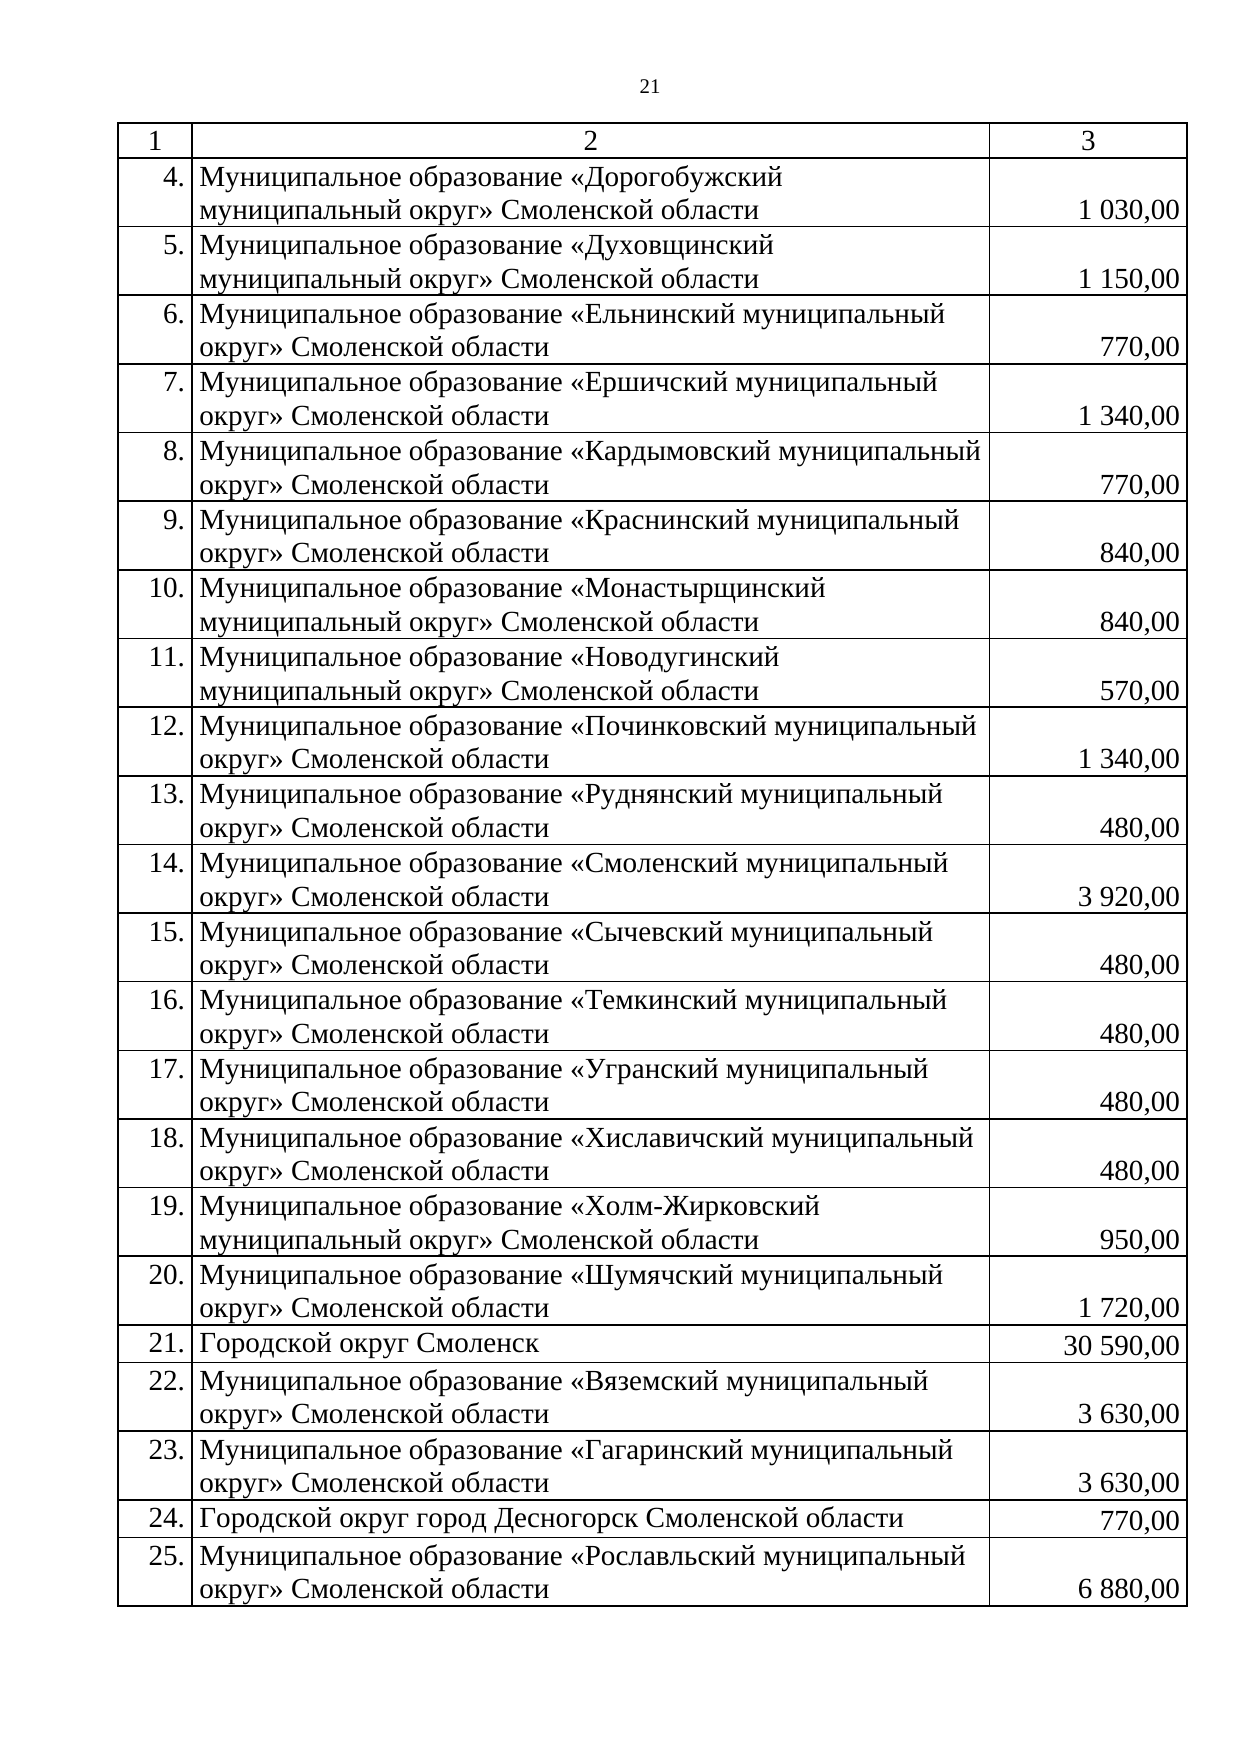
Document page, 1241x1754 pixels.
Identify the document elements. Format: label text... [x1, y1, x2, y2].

table_cell Муниципальное образование «Ельнинский муниципальный округ» Смоленской области [193, 296, 989, 363]
table_cell 1 150,00 [990, 227, 1186, 294]
table_cell 950,00 [990, 1188, 1186, 1255]
table_cell Муниципальное образование «Вяземский муниципальный округ» Смоленской области [193, 1363, 989, 1430]
table_cell 11. [119, 639, 191, 706]
table_cell Муниципальное образование «Гагаринский муниципальный округ» Смоленской области [193, 1432, 989, 1499]
table_cell 5. [119, 227, 191, 294]
table_cell Муниципальное образование «Шумячский муниципальный округ» Смоленской области [193, 1257, 989, 1324]
table_cell Муниципальное образование «Краснинский муниципальный округ» Смоленской области [193, 502, 989, 569]
table_cell 840,00 [990, 502, 1186, 569]
table_cell Муниципальное образование «Ершичский муниципальный округ» Смоленской области [193, 365, 989, 432]
table_cell 840,00 [990, 571, 1186, 638]
table_cell 770,00 [990, 433, 1186, 500]
table_cell 17. [119, 1051, 191, 1118]
table_header 1 [119, 124, 191, 157]
table_cell Муниципальное образование «Рославльский муниципальный округ» Смоленской области [193, 1538, 989, 1605]
table_cell 480,00 [990, 914, 1186, 981]
table_cell 6. [119, 296, 191, 363]
table_cell 9. [119, 502, 191, 569]
table_cell 20. [119, 1257, 191, 1324]
table_cell 480,00 [990, 1051, 1186, 1118]
table_cell 12. [119, 708, 191, 775]
table_cell Муниципальное образование «Кардымовский муниципальный округ» Смоленской области [193, 433, 989, 500]
table_cell 480,00 [990, 777, 1186, 843]
table_cell Муниципальное образование «Духовщинский муниципальный округ» Смоленской области [193, 227, 989, 294]
table_cell 15. [119, 914, 191, 981]
table_cell 24. [119, 1501, 191, 1536]
table_cell 3 630,00 [990, 1363, 1186, 1430]
table_cell 480,00 [990, 1120, 1186, 1187]
table_cell Муниципальное образование «Темкинский муниципальный округ» Смоленской области [193, 982, 989, 1049]
table_cell 13. [119, 777, 191, 843]
table_cell 1 030,00 [990, 159, 1186, 226]
table_cell 8. [119, 433, 191, 500]
table_cell Муниципальное образование «Починковский муниципальный округ» Смоленской области [193, 708, 989, 775]
table_cell Муниципальное образование «Хиславичский муниципальный округ» Смоленской области [193, 1120, 989, 1187]
table_cell 22. [119, 1363, 191, 1430]
table_cell Муниципальное образование «Угранский муниципальный округ» Смоленской области [193, 1051, 989, 1118]
table_cell 30 590,00 [990, 1326, 1186, 1362]
table_cell 23. [119, 1432, 191, 1499]
table_cell 1 720,00 [990, 1257, 1186, 1324]
table_cell Муниципальное образование «Монастырщинский муниципальный округ» Смоленской области [193, 571, 989, 638]
table_header 3 [990, 124, 1186, 157]
table_cell 21. [119, 1326, 191, 1362]
table_cell 6 880,00 [990, 1538, 1186, 1605]
table_cell 1 340,00 [990, 708, 1186, 775]
table_cell 18. [119, 1120, 191, 1187]
table_cell 1 340,00 [990, 365, 1186, 432]
table_cell 19. [119, 1188, 191, 1255]
table_cell Муниципальное образование «Смоленский муниципальный округ» Смоленской области [193, 845, 989, 912]
table_cell 3 630,00 [990, 1432, 1186, 1499]
table_cell 480,00 [990, 982, 1186, 1049]
table_cell Муниципальное образование «Холм-Жирковский муниципальный округ» Смоленской области [193, 1188, 989, 1255]
table_cell 3 920,00 [990, 845, 1186, 912]
table_cell 10. [119, 571, 191, 638]
table_cell Муниципальное образование «Новодугинский муниципальный округ» Смоленской области [193, 639, 989, 706]
table_cell 570,00 [990, 639, 1186, 706]
table_cell 25. [119, 1538, 191, 1605]
table_cell Муниципальное образование «Дорогобужский муниципальный округ» Смоленской области [193, 159, 989, 226]
table_cell 4. [119, 159, 191, 226]
table_cell Городской округ Смоленск [193, 1326, 989, 1362]
table_header 2 [193, 124, 989, 157]
table_cell 770,00 [990, 296, 1186, 363]
table_cell Муниципальное образование «Сычевский муниципальный округ» Смоленской области [193, 914, 989, 981]
table_cell Городской округ город Десногорск Смоленской области [193, 1501, 989, 1536]
table_cell 770,00 [990, 1501, 1186, 1536]
table_cell 7. [119, 365, 191, 432]
table_cell 16. [119, 982, 191, 1049]
table_cell Муниципальное образование «Руднянский муниципальный округ» Смоленской области [193, 777, 989, 843]
table_cell 14. [119, 845, 191, 912]
